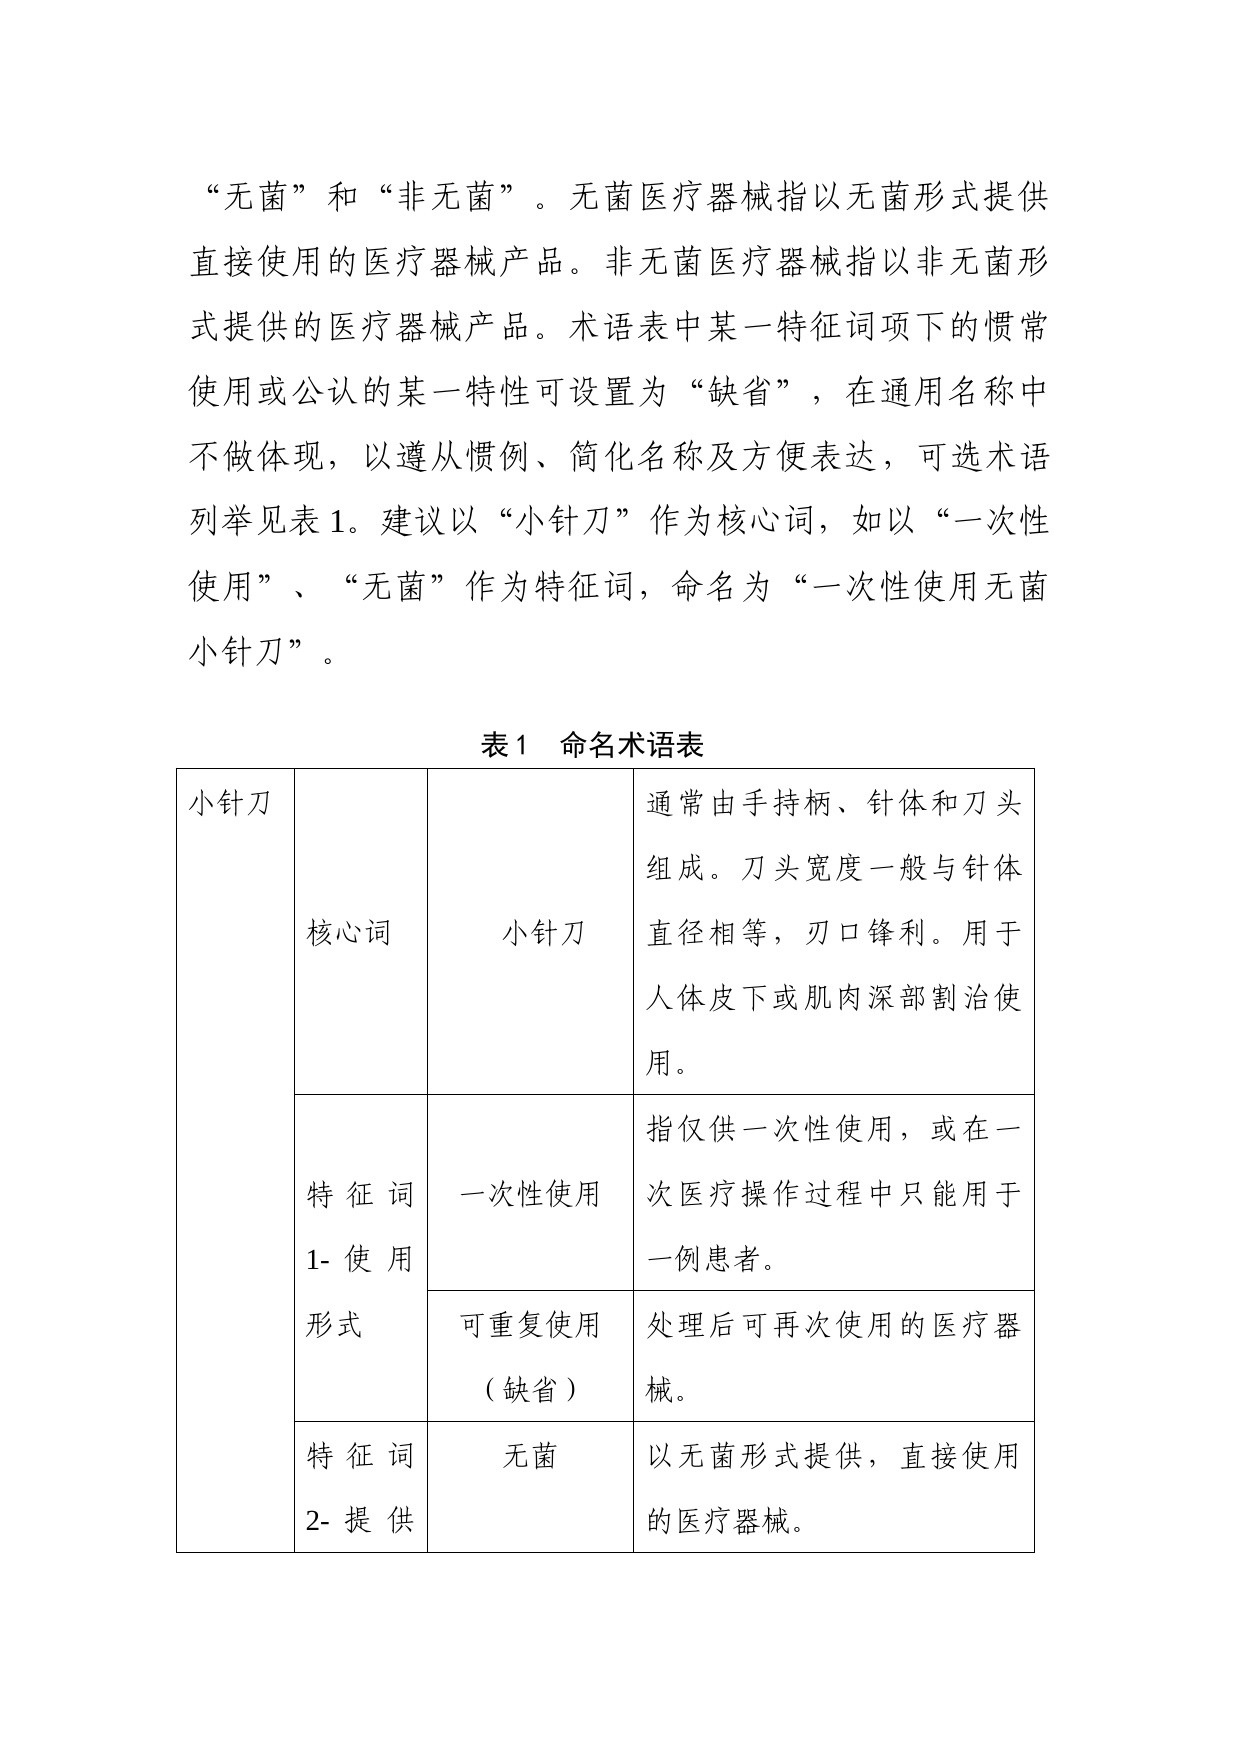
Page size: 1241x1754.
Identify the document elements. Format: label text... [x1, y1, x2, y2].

text 表1 命名术语表 [187, 707, 1053, 768]
table_cell 可重复使用（缺省） [428, 1291, 633, 1421]
table_cell 处理后可再次使用的医疗器械。 [634, 1291, 1034, 1421]
table_header 核心词 [295, 769, 427, 1094]
table_cell 指仅供一次性使用，或在一次医疗操作过程中只能用于一例患者。 [634, 1095, 1034, 1290]
table_cell 无菌 [428, 1422, 633, 1552]
table_header 通常由手持柄、针体和刀头组成。刀头宽度一般与针体直径相等，刃口锋利。用于人体皮下或肌肉深部割治使用。 [634, 769, 1034, 1094]
table_cell 一次性使用 [428, 1095, 633, 1290]
table_header 小针刀 [177, 769, 294, 1552]
table_cell 特征词2-提供形式 [295, 1422, 427, 1552]
table_header 小针刀 [428, 769, 633, 1094]
table_cell 以无菌形式提供，直接使用的医疗器械。 [634, 1422, 1034, 1552]
table_cell 特征词1-使用形式 [295, 1095, 427, 1421]
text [187, 162, 1053, 682]
